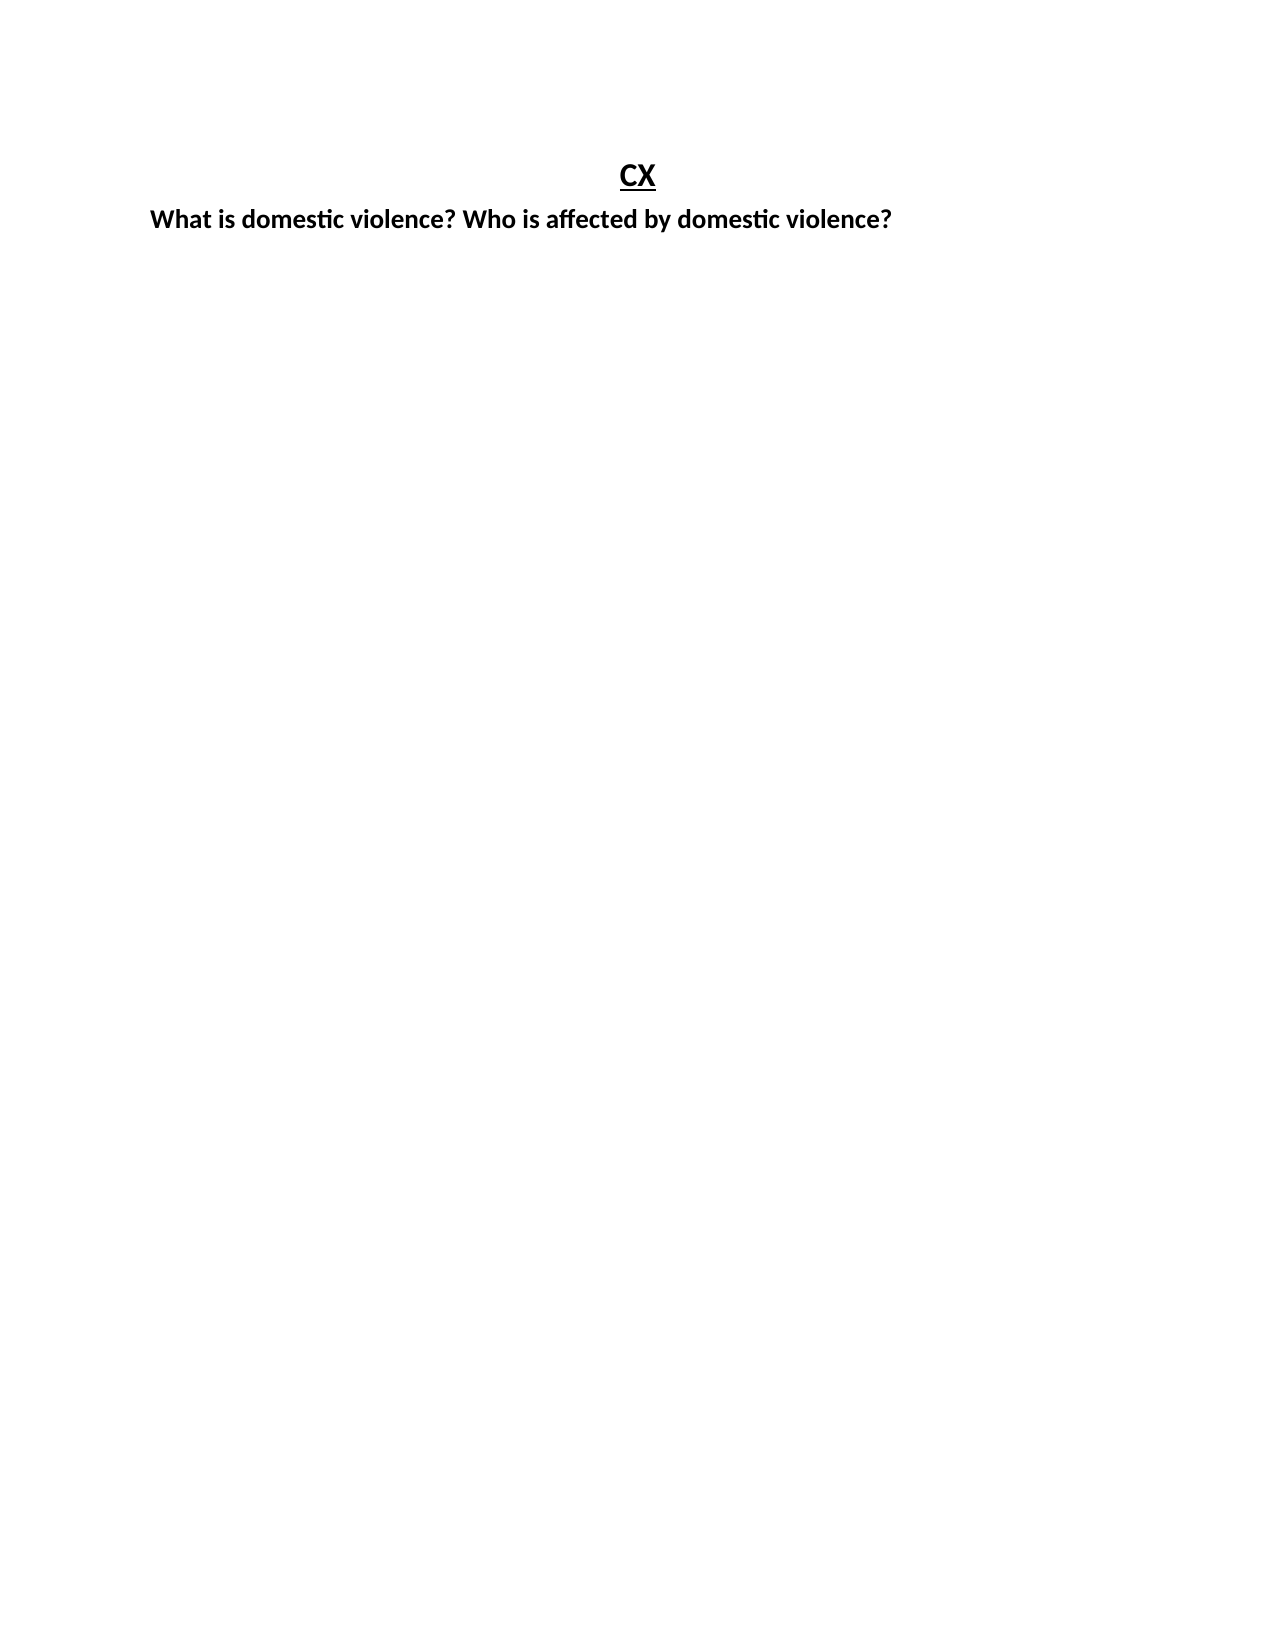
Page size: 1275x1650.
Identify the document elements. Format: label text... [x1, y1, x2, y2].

subtitle CX [150, 154, 1125, 195]
subtitle What is domestic violence? Who is affected by domestic violence? [150, 202, 1125, 235]
